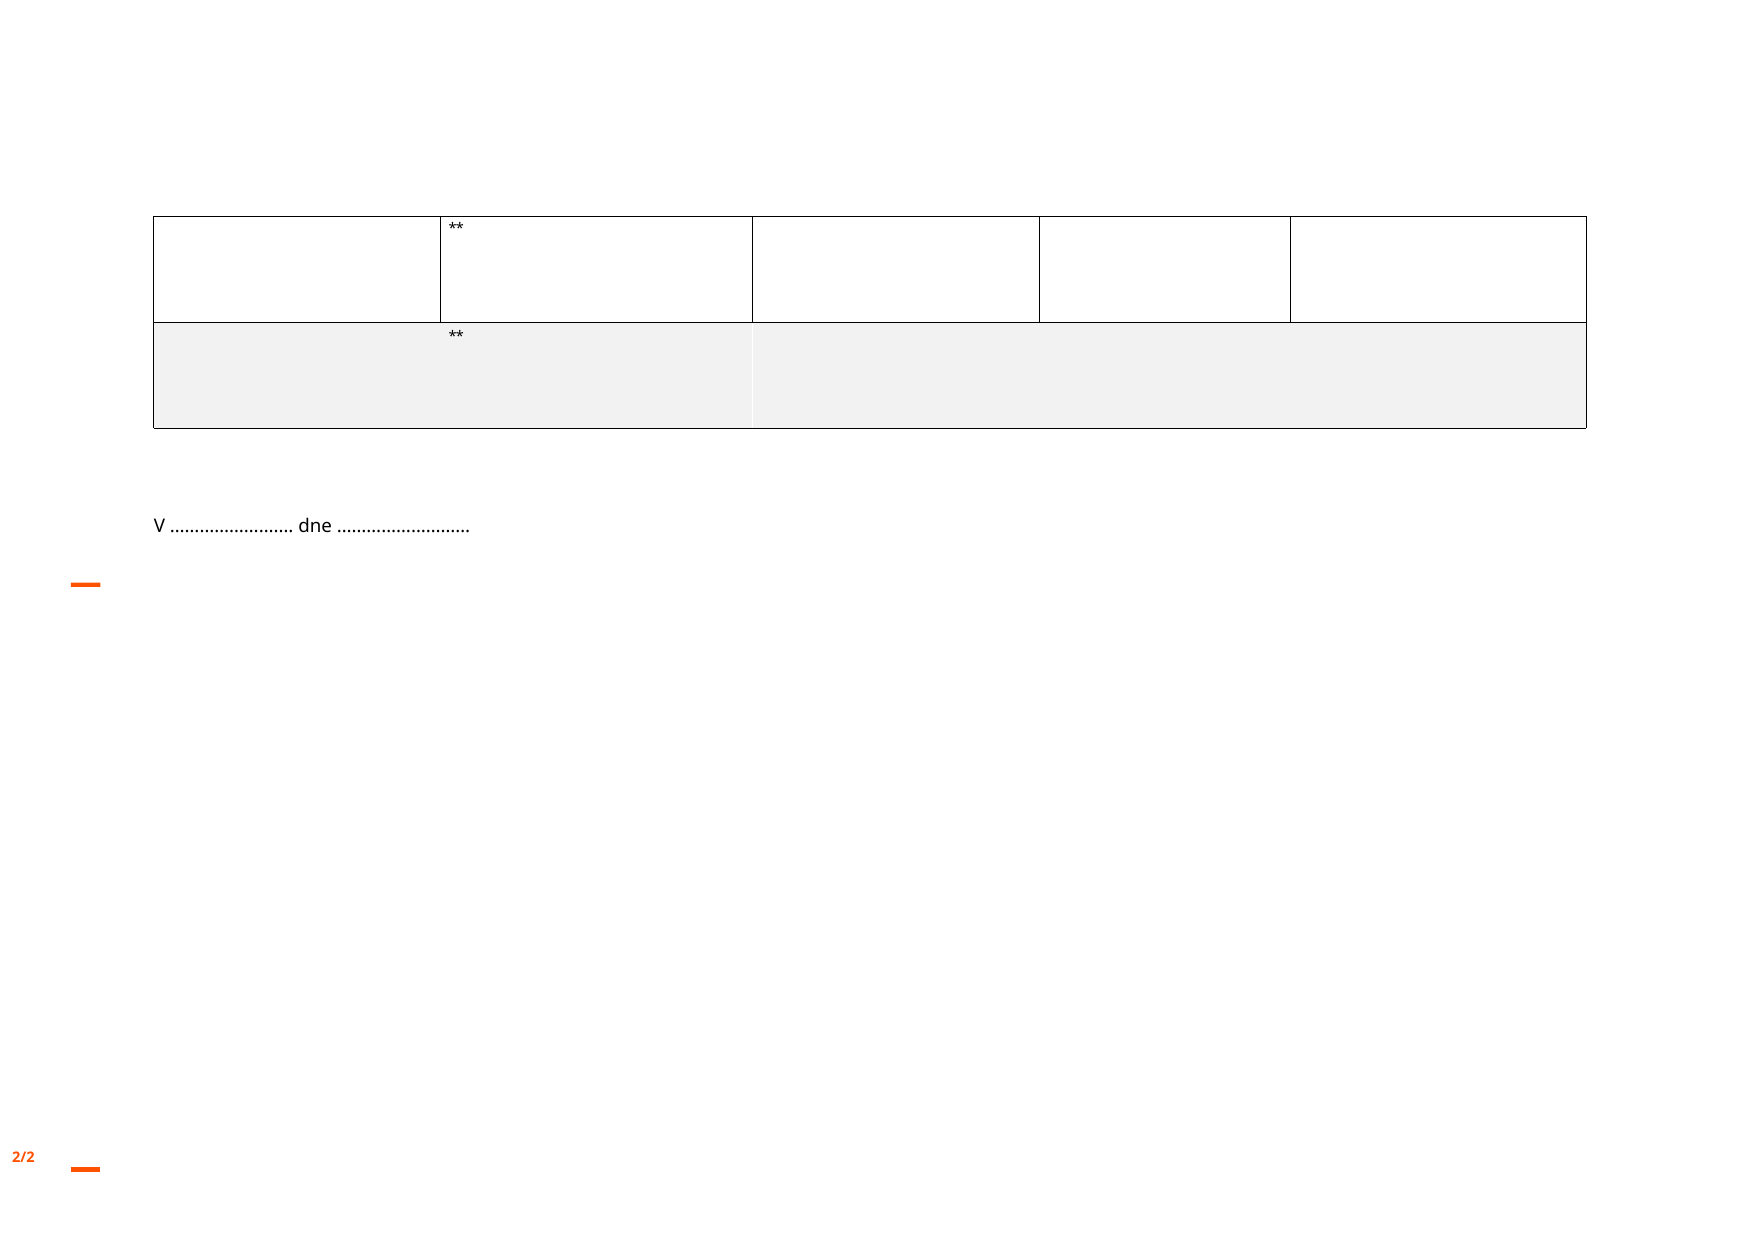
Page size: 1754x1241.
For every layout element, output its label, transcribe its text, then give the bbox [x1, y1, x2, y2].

table_cell [753, 217, 1039, 322]
table_cell [1291, 217, 1586, 322]
table_cell [154, 323, 440, 428]
table_cell [154, 217, 440, 322]
table_cell [1290, 323, 1586, 428]
table_cell ** [441, 217, 752, 322]
table_cell ** [440, 323, 752, 428]
table_cell [1040, 217, 1290, 322]
table_cell [1039, 323, 1290, 428]
text V ………………….… dne ……………………… [153, 508, 1644, 538]
table_cell [753, 323, 1039, 428]
